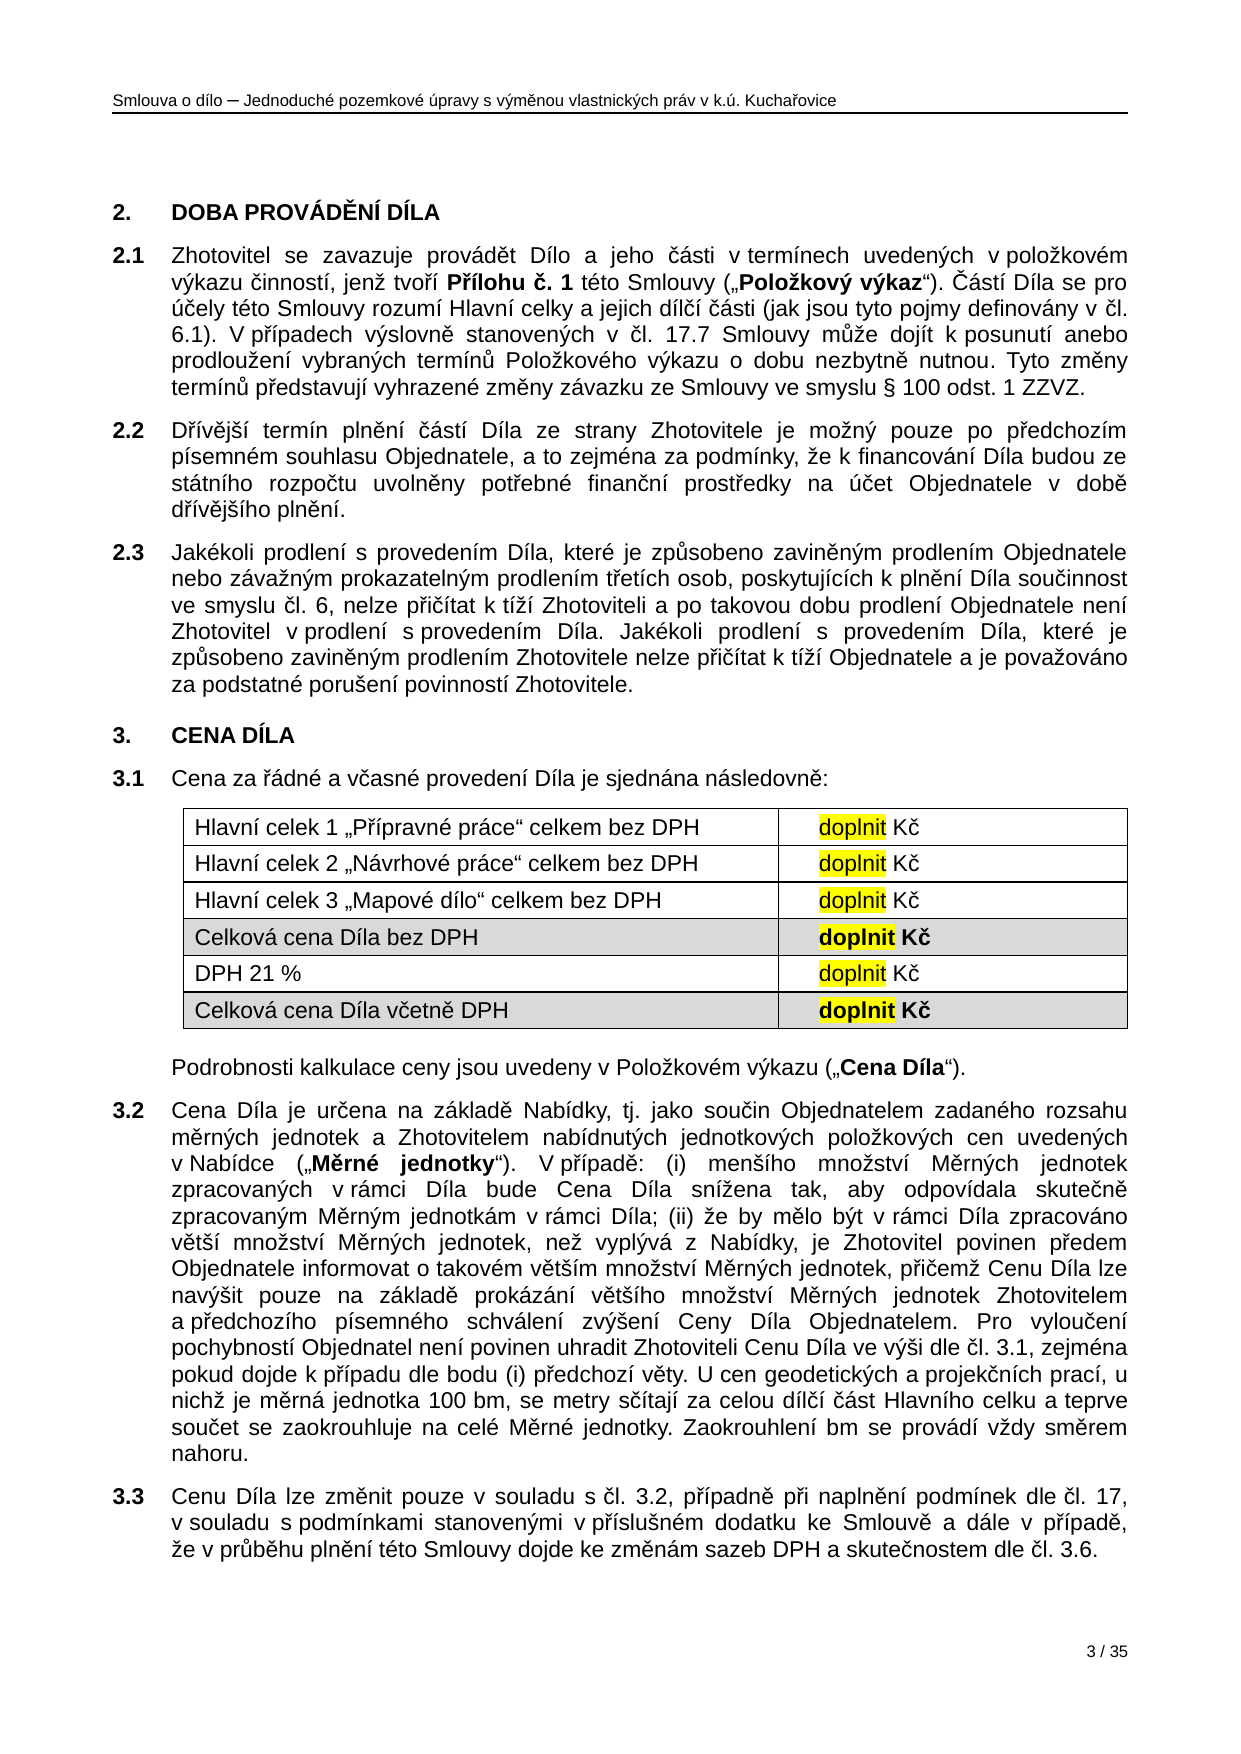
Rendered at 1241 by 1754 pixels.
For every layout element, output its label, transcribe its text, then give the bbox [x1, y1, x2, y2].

table_header doplnit Kč [779, 809, 1127, 845]
list Podrobnosti kalkulace ceny jsou uvedeny v Položkovém výkazu („Cena Díla“). [171, 1054, 1128, 1081]
text Dřívější termín plnění částí Díla ze strany Zhotovitele je možný pouze po předchozím písemném souhlasu Objednatele, a to zejména za podmínky, že k financování Díla budou ze státního rozpočtu uvolněny potřebné finanční prostředky na účet Objednatele v době dřívějšího plnění. [112, 417, 1128, 522]
table_cell Hlavní celek 2 „Návrhové práce“ celkem bez DPH [184, 846, 778, 881]
text Cena díla [112, 722, 1128, 748]
text Jakékoli prodlení s provedením Díla, které je způsobeno zaviněným prodlením Objednatele nebo závažným prokazatelným prodlením třetích osob, poskytujících k plnění Díla součinnost ve smyslu čl. 6, nelze přičítat k tíží Zhotoviteli a po takovou dobu prodlení Objednatele není Zhotovitel v prodlení s provedením Díla. Jakékoli prodlení s provedením Díla, které je způsobeno zaviněným prodlením Zhotovitele nelze přičítat k tíží Objednatele a je považováno za podstatné porušení povinností Zhotovitele. [112, 539, 1128, 697]
text Cena Díla je určena na základě Nabídky, tj. jako součin Objednatelem zadaného rozsahu měrných jednotek a Zhotovitelem nabídnutých jednotkových položkových cen uvedených v Nabídce („Měrné jednotky“). V případě: (i) menšího množství Měrných jednotek zpracovaných v rámci Díla bude Cena Díla snížena tak, aby odpovídala skutečně zpracovaným Měrným jednotkám v rámci Díla; (ii) že by mělo být v rámci Díla zpracováno větší množství Měrných jednotek, než vyplývá z Nabídky, je Zhotovitel povinen předem Objednatele informovat o takovém větším množství Měrných jednotek, přičemž Cenu Díla lze navýšit pouze na základě prokázání většího množství Měrných jednotek Zhotovitelem a předchozího písemného schválení zvýšení Ceny Díla Objednatelem. Pro vyloučení pochybností Objednatel není povinen uhradit Zhotoviteli Cenu Díla ve výši dle čl. 3.1, zejména pokud dojde k případu dle bodu (i) předchozí věty. U cen geodetických a projekčních prací, u nichž je měrná jednotka 100 bm, se metry sčítají za celou dílčí část Hlavního celku a teprve součet se zaokrouhluje na celé Měrné jednotky. Zaokrouhlení bm se provádí vždy směrem nahoru. [112, 1097, 1128, 1466]
text Cena za řádné a včasné provedení Díla je sjednána následovně: [112, 765, 1128, 791]
text Cenu Díla lze změnit pouze v souladu s čl. 3.2, případně při naplnění podmínek dle čl. 17, v souladu s podmínkami stanovenými v příslušném dodatku ke Smlouvě a dále v případě, že v průběhu plnění této Smlouvy dojde ke změnám sazeb DPH a skutečnostem dle čl. 3.6. [112, 1483, 1128, 1562]
table_cell DPH 21 % [184, 956, 778, 991]
table_cell doplnit Kč [779, 883, 1127, 918]
text Doba PROVÁDĚNÍ díla [112, 199, 1128, 225]
text Zhotovitel se zavazuje provádět Dílo a jeho části v termínech uvedených v položkovém výkazu činností, jenž tvoří Přílohu č. 1 této Smlouvy („Položkový výkaz“). Částí Díla se pro účely této Smlouvy rozumí Hlavní celky a jejich dílčí části (jak jsou tyto pojmy definovány v čl. 6.1). V případech výslovně stanovených v čl. 17.7 Smlouvy může dojít k posunutí anebo prodloužení vybraných termínů Položkového výkazu o dobu nezbytně nutnou. Tyto změny termínů představují vyhrazené změny závazku ze Smlouvy ve smyslu § 100 odst. 1 ZZVZ. [112, 242, 1128, 400]
table_cell doplnit Kč [779, 993, 1127, 1028]
table_cell Celková cena Díla včetně DPH [184, 993, 778, 1028]
table_header Hlavní celek 1 „Přípravné práce“ celkem bez DPH [184, 809, 778, 845]
table_cell doplnit Kč [779, 846, 1127, 881]
table_cell doplnit Kč [779, 919, 1127, 955]
table_cell Hlavní celek 3 „Mapové dílo“ celkem bez DPH [184, 883, 778, 918]
table_cell Celková cena Díla bez DPH [184, 919, 778, 955]
table_cell doplnit Kč [779, 956, 1127, 991]
